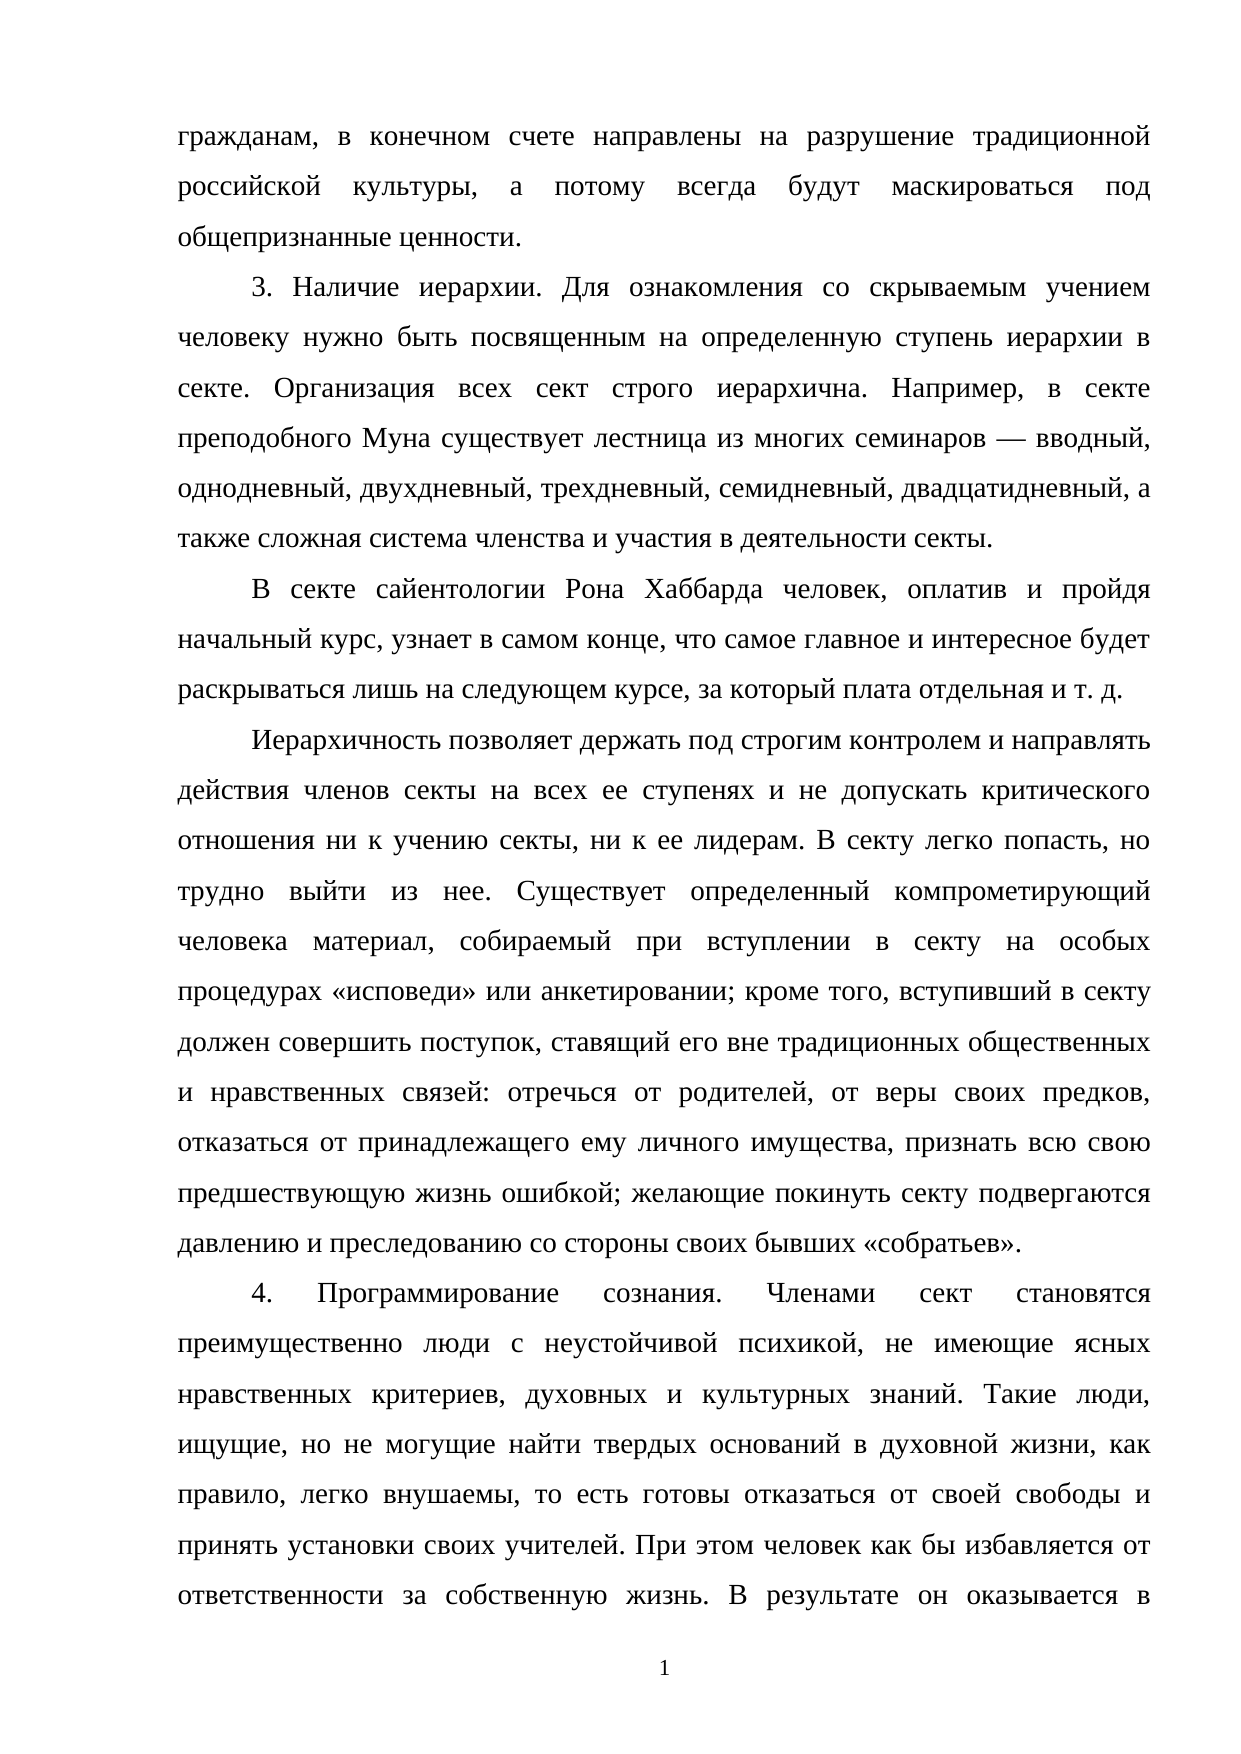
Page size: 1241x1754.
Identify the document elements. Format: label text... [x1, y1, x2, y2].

text 3. Наличие иерархии. Для ознакомления со скрываемым учением человеку нужно быть посвященным на определенную ступень иерархии в секте. Организация всех сект строго иерархична. Например, в секте преподобного Муна существует лестница из многих семинаров — вводный, однодневный, двухдневный, трехдневный, семидневный, двадцатидневный, а также сложная система членства и участия в деятельности секты. [177, 269, 1152, 554]
text В секте сайентологии Рона Хаббарда человек, оплатив и пройдя начальный курс, узнает в самом конце, что самое главное и интересное будет раскрываться лишь на следующем курсе, за который плата отдельная и т. д. [177, 571, 1152, 705]
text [177, 1275, 1152, 1611]
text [177, 118, 1152, 252]
text Иерархичность позволяет держать под строгим контролем и направлять действия членов секты на всех ее ступенях и не допускать критического отношения ни к учению секты, ни к ее лидерам. В секту легко попасть, но трудно выйти из нее. Существует определенный компрометирующий человека материал, собираемый при вступлении в секту на особых процедурах «исповеди» или анкетировании; кроме того, вступивший в секту должен совершить поступок, ставящий его вне традиционных общественных и нравственных связей: отречься от родителей, от веры своих предков, отказаться от принадлежащего ему личного имущества, признать всю свою предшествующую жизнь ошибкой; желающие покинуть секту подвергаются давлению и преследованию со стороны своих бывших «собратьев». [177, 722, 1152, 1258]
